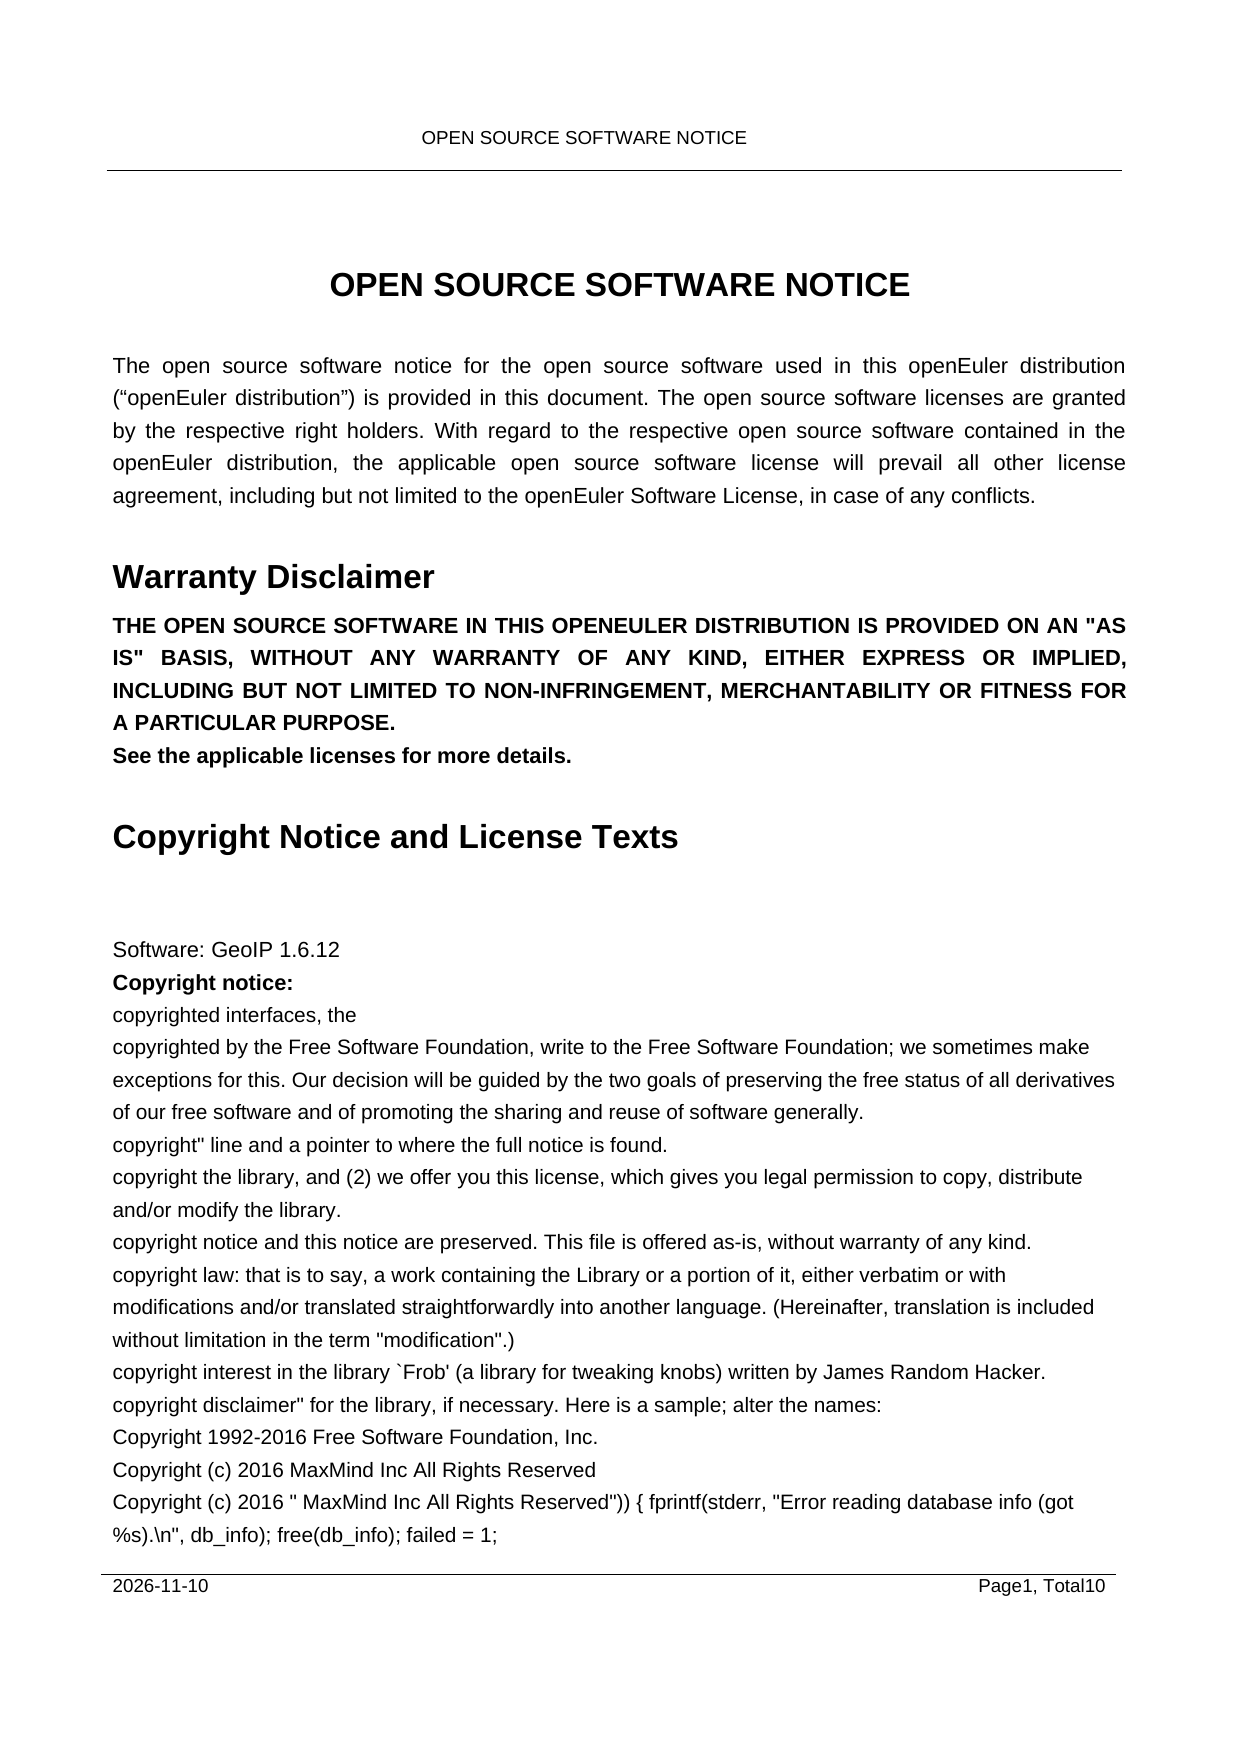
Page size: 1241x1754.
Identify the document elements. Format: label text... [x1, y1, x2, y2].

text OPEN SOURCE SOFTWARE NOTICE [112, 251, 1128, 316]
text Copyright (c) 2016 MaxMind Inc All Rights Reserved [112, 1453, 1128, 1486]
text copyright the library, and (2) we offer you this license, which gives you legal permission to copy, distribute and/or modify the library. [112, 1161, 1128, 1226]
text Copyright Notice and License Texts [112, 804, 1128, 869]
text copyright notice and this notice are preserved. This file is offered as-is, without warranty of any kind. [112, 1226, 1128, 1258]
text The open source software notice for the open source software used in this openEuler distribution (“openEuler distribution”) is provided in this document. The open source software licenses are granted by the respective right holders. With regard to the respective open source software contained in the openEuler distribution, the applicable open source software license will prevail all other license agreement, including but not limited to the openEuler Software License, in case of any conflicts. [112, 349, 1128, 511]
text copyright" line and a pointer to where the full notice is found. [112, 1128, 1128, 1161]
text Copyright notice: [112, 966, 1128, 998]
text copyrighted by the Free Software Foundation, write to the Free Software Foundation; we sometimes make exceptions for this. Our decision will be guided by the two goals of preserving the free status of all derivatives of our free software and of promoting the sharing and reuse of software generally. [112, 1031, 1128, 1128]
text copyright law: that is to say, a work containing the Library or a portion of it, either verbatim or with modifications and/or translated straightforwardly into another language. (Hereinafter, translation is included without limitation in the term "modification".) [112, 1258, 1128, 1356]
text copyrighted interfaces, the [112, 998, 1128, 1031]
text Warranty Disclaimer [112, 544, 1128, 609]
text copyright disclaimer" for the library, if necessary. Here is a sample; alter the names: [112, 1388, 1128, 1421]
text Software: GeoIP 1.6.12 [112, 933, 1128, 966]
text Copyright (c) 2016 " MaxMind Inc All Rights Reserved")) { fprintf(stderr, "Error reading database info (got %s).\n", db_info); free(db_info); failed = 1; [112, 1486, 1128, 1551]
text THE OPEN SOURCE SOFTWARE IN THIS OPENEULER DISTRIBUTION IS PROVIDED ON AN "AS IS" BASIS, WITHOUT ANY WARRANTY OF ANY KIND, EITHER EXPRESS OR IMPLIED, INCLUDING BUT NOT LIMITED TO NON-INFRINGEMENT, MERCHANTABILITY OR FITNESS FOR A PARTICULAR PURPOSE. See the applicable licenses for more details. [112, 609, 1128, 771]
text Copyright 1992-2016 Free Software Foundation, Inc. [112, 1421, 1128, 1453]
text copyright interest in the library `Frob' (a library for tweaking knobs) written by James Random Hacker. [112, 1356, 1128, 1388]
